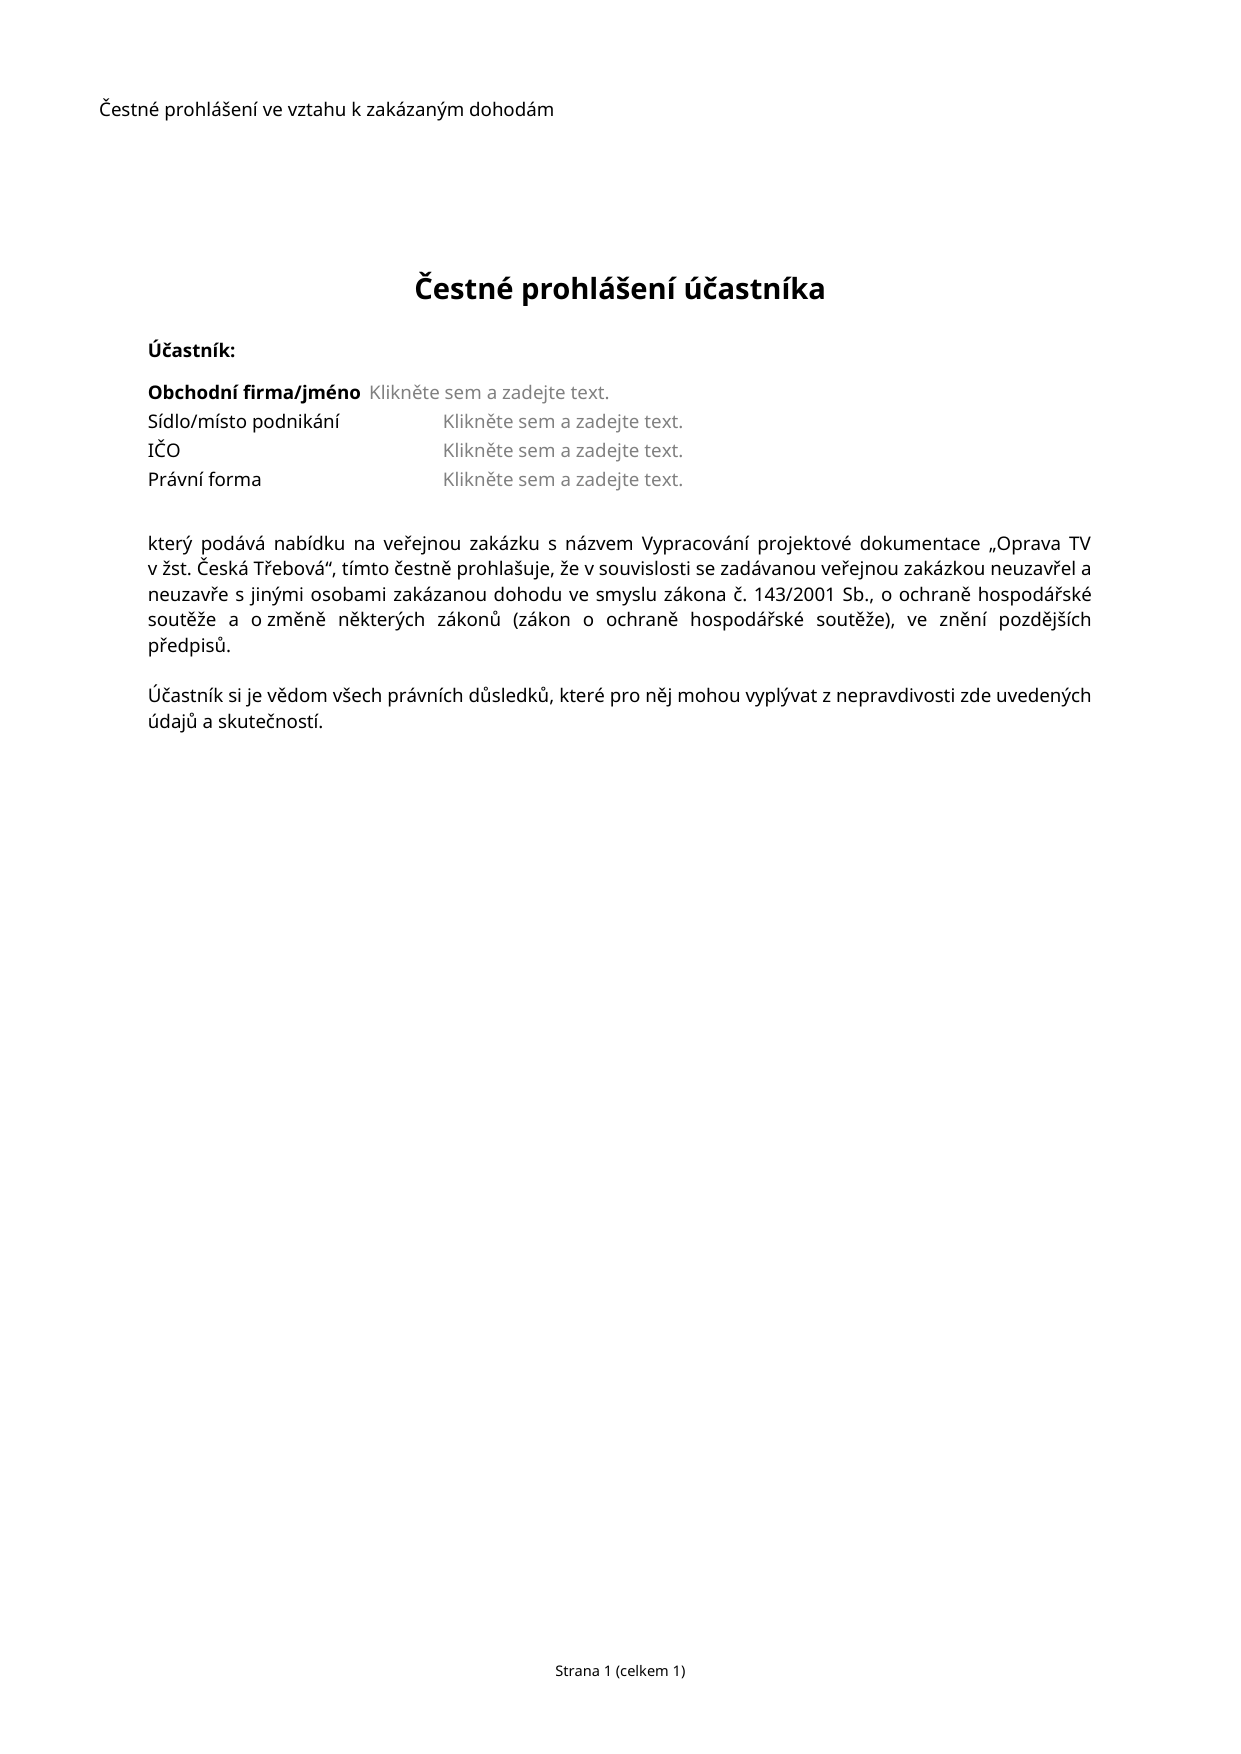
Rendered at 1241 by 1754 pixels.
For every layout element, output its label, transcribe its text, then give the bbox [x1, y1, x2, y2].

text Právní forma [148, 463, 1093, 492]
text Účastník: [148, 333, 1093, 364]
text Obchodní firma/jméno [148, 376, 1093, 405]
text který podává nabídku na veřejnou zakázku s názvem Vypracování projektové dokumentace „Oprava TV v žst. Česká Třebová“, tímto čestně prohlašuje, že v souvislosti se zadávanou veřejnou zakázkou neuzavřel a neuzavře s jinými osobami zakázanou dohodu ve smyslu zákona č. 143/2001 Sb., o ochraně hospodářské soutěže a o změně některých zákonů (zákon o ochraně hospodářské soutěže), ve znění pozdějších předpisů. [148, 530, 1093, 658]
text Účastník si je vědom všech právních důsledků, které pro něj mohou vyplývat z nepravdivosti zde uvedených údajů a skutečností. [148, 683, 1093, 734]
text Sídlo/místo podnikání [148, 405, 1093, 434]
text IČO [148, 434, 1093, 463]
title Čestné prohlášení účastníka [148, 268, 1093, 308]
